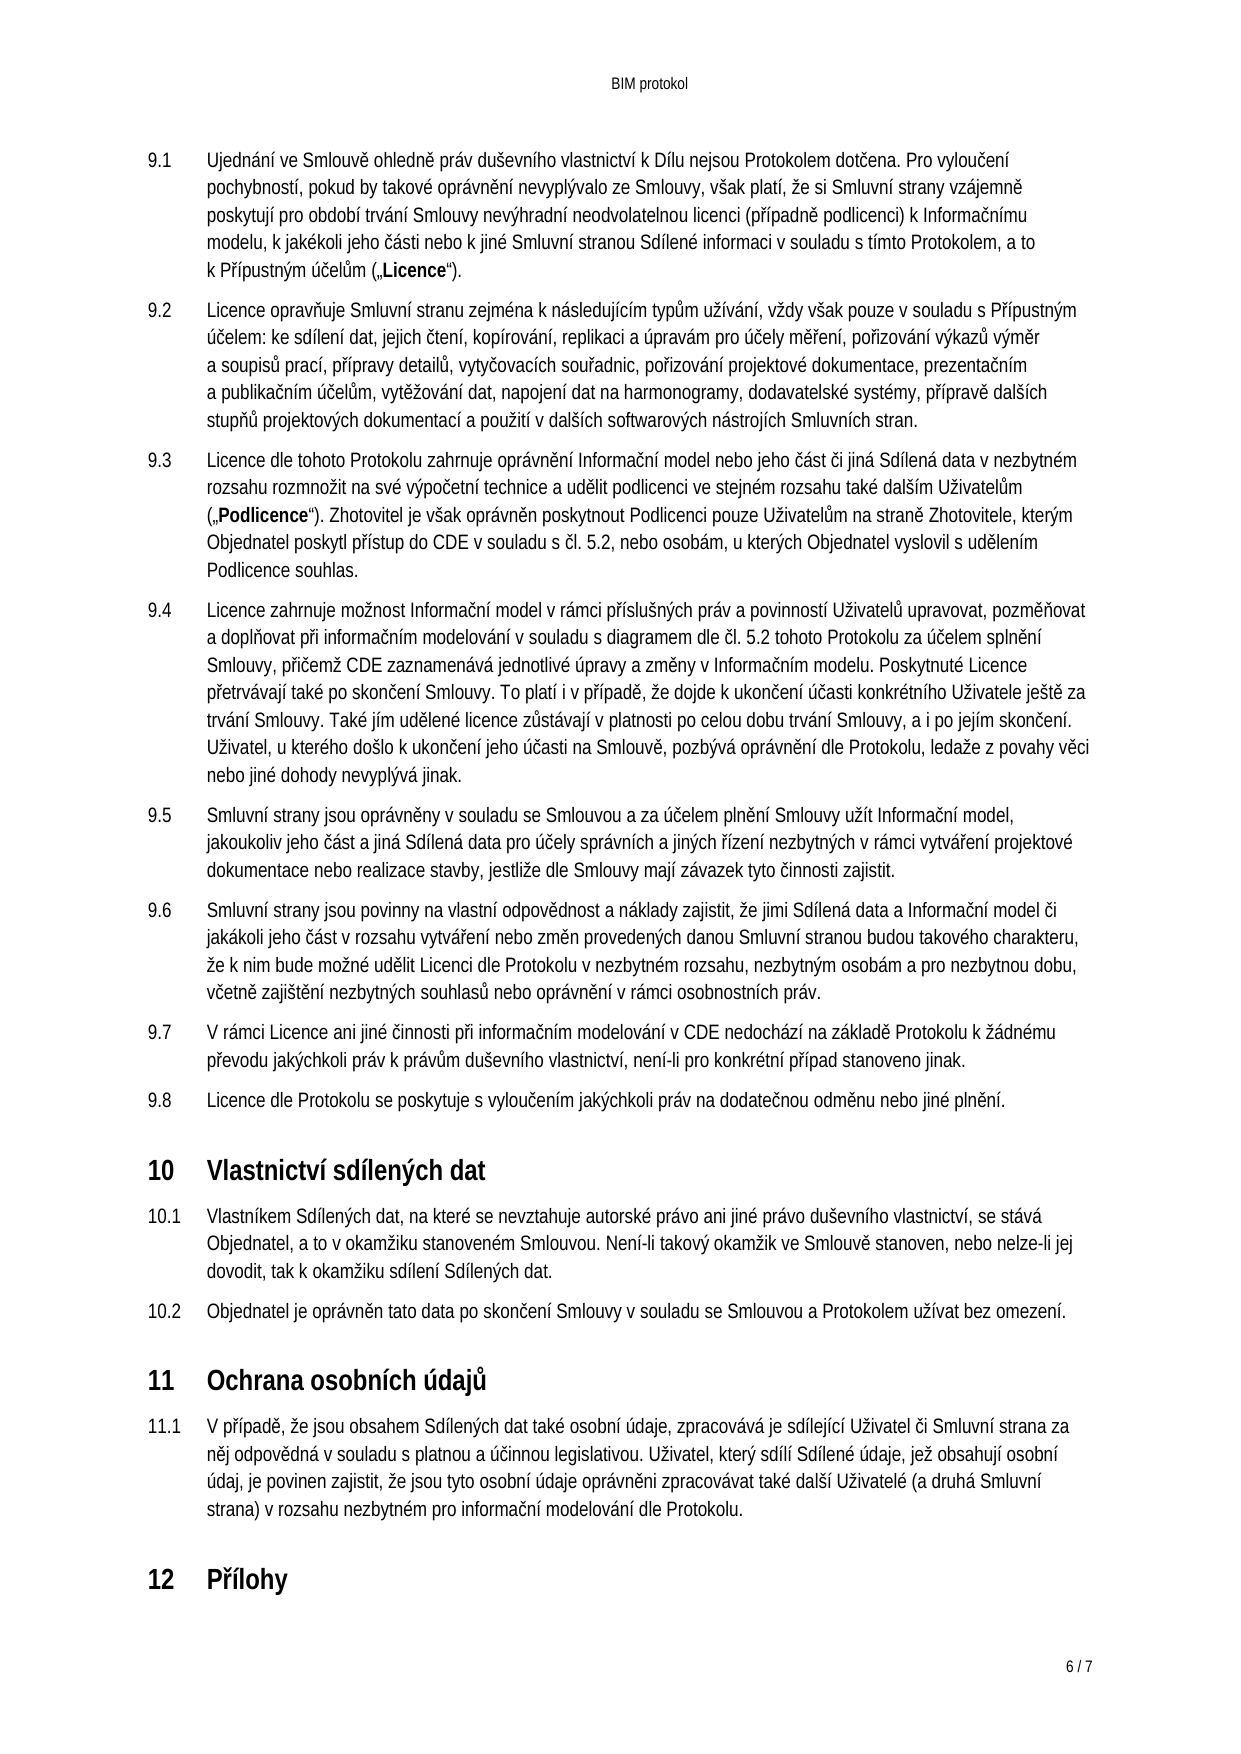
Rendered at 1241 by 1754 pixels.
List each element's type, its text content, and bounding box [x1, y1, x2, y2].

text Vlastníkem Sdílených dat, na které se nevztahuje autorské právo ani jiné právo duševního vlastnictví, se stává Objednatel, a to v okamžiku stanoveném Smlouvou. Není-li takový okamžik ve Smlouvě stanoven, nebo nelze-li jej dovodit, tak k okamžiku sdílení Sdílených dat. [148, 1203, 1093, 1282]
text Licence zahrnuje možnost Informační model v rámci příslušných práv a povinností Uživatelů upravovat, pozměňovat a doplňovat při informačním modelování v souladu s diagramem dle čl. 5.2 tohoto Protokolu za účelem splnění Smlouvy, přičemž CDE zaznamenává jednotlivé úpravy a změny v Informačním modelu. Poskytnuté Licence přetrvávají také po skončení Smlouvy. To platí i v případě, že dojde k ukončení účasti konkrétního Uživatele ještě za trvání Smlouvy. Také jím udělené licence zůstávají v platnosti po celou dobu trvání Smlouvy, a i po jejím skončení. Uživatel, u kterého došlo k ukončení jeho účasti na Smlouvě, pozbývá oprávnění dle Protokolu, ledaže z povahy věci nebo jiné dohody nevyplývá jinak. [148, 598, 1093, 787]
text V případě, že jsou obsahem Sdílených dat také osobní údaje, zpracovává je sdílející Uživatel či Smluvní strana za něj odpovědná v souladu s platnou a účinnou legislativou. Uživatel, který sdílí Sdílené údaje, jež obsahují osobní údaj, je povinen zajistit, že jsou tyto osobní údaje oprávněni zpracovávat také další Uživatelé (a druhá Smluvní strana) v rozsahu nezbytném pro informační modelování dle Protokolu. [148, 1414, 1093, 1521]
text V rámci Licence ani jiné činnosti při informačním modelování v CDE nedochází na základě Protokolu k žádnému převodu jakýchkoli práv k právům duševního vlastnictví, není-li pro konkrétní případ stanoveno jinak. [148, 1020, 1093, 1072]
text Licence dle Protokolu se poskytuje s vyloučením jakýchkoli práv na dodatečnou odměnu nebo jiné plnění. [148, 1088, 1093, 1112]
text Objednatel je oprávněn tato data po skončení Smlouvy v souladu se Smlouvou a Protokolem užívat bez omezení. [148, 1298, 1093, 1322]
subtitle Vlastnictví sdílených dat [148, 1153, 1093, 1186]
text Ujednání ve Smlouvě ohledně práv duševního vlastnictví k Dílu nejsou Protokolem dotčena. Pro vyloučení pochybností, pokud by takové oprávnění nevyplývalo ze Smlouvy, však platí, že si Smluvní strany vzájemně poskytují pro období trvání Smlouvy nevýhradní neodvolatelnou licenci (případně podlicenci) k Informačnímu modelu, k jakékoli jeho části nebo k jiné Smluvní stranou Sdílené informaci v souladu s tímto Protokolem, a to k Přípustným účelům („Licence“). [148, 148, 1093, 282]
text Smluvní strany jsou povinny na vlastní odpovědnost a náklady zajistit, že jimi Sdílená data a Informační model či jakákoli jeho část v rozsahu vytváření nebo změn provedených danou Smluvní stranou budou takového charakteru, že k nim bude možné udělit Licenci dle Protokolu v nezbytném rozsahu, nezbytným osobám a pro nezbytnou dobu, včetně zajištění nezbytných souhlasů nebo oprávnění v rámci osobnostních práv. [148, 898, 1093, 1004]
subtitle Přílohy [148, 1562, 1093, 1595]
text Smluvní strany jsou oprávněny v souladu se Smlouvou a za účelem plnění Smlouvy užít Informační model, jakoukoliv jeho část a jiná Sdílená data pro účely správních a jiných řízení nezbytných v rámci vytváření projektové dokumentace nebo realizace stavby, jestliže dle Smlouvy mají závazek tyto činnosti zajistit. [148, 803, 1093, 882]
subtitle Ochrana osobních údajů [148, 1363, 1093, 1397]
text Licence opravňuje Smluvní stranu zejména k následujícím typům užívání, vždy však pouze v souladu s Přípustným účelem: ke sdílení dat, jejich čtení, kopírování, replikaci a úpravám pro účely měření, pořizování výkazů výměr a soupisů prací, přípravy detailů, vytyčovacích souřadnic, pořizování projektové dokumentace, prezentačním a publikačním účelům, vytěžování dat, napojení dat na harmonogramy, dodavatelské systémy, přípravě dalších stupňů projektových dokumentací a použití v dalších softwarových nástrojích Smluvních stran. [148, 298, 1093, 432]
text Licence dle tohoto Protokolu zahrnuje oprávnění Informační model nebo jeho část či jiná Sdílená data v nezbytném rozsahu rozmnožit na své výpočetní technice a udělit podlicenci ve stejném rozsahu také dalším Uživatelům („Podlicence“). Zhotovitel je však oprávněn poskytnout Podlicenci pouze Uživatelům na straně Zhotovitele, kterým Objednatel poskytl přístup do CDE v souladu s čl. 5.2, nebo osobám, u kterých Objednatel vyslovil s udělením Podlicence souhlas. [148, 448, 1093, 582]
